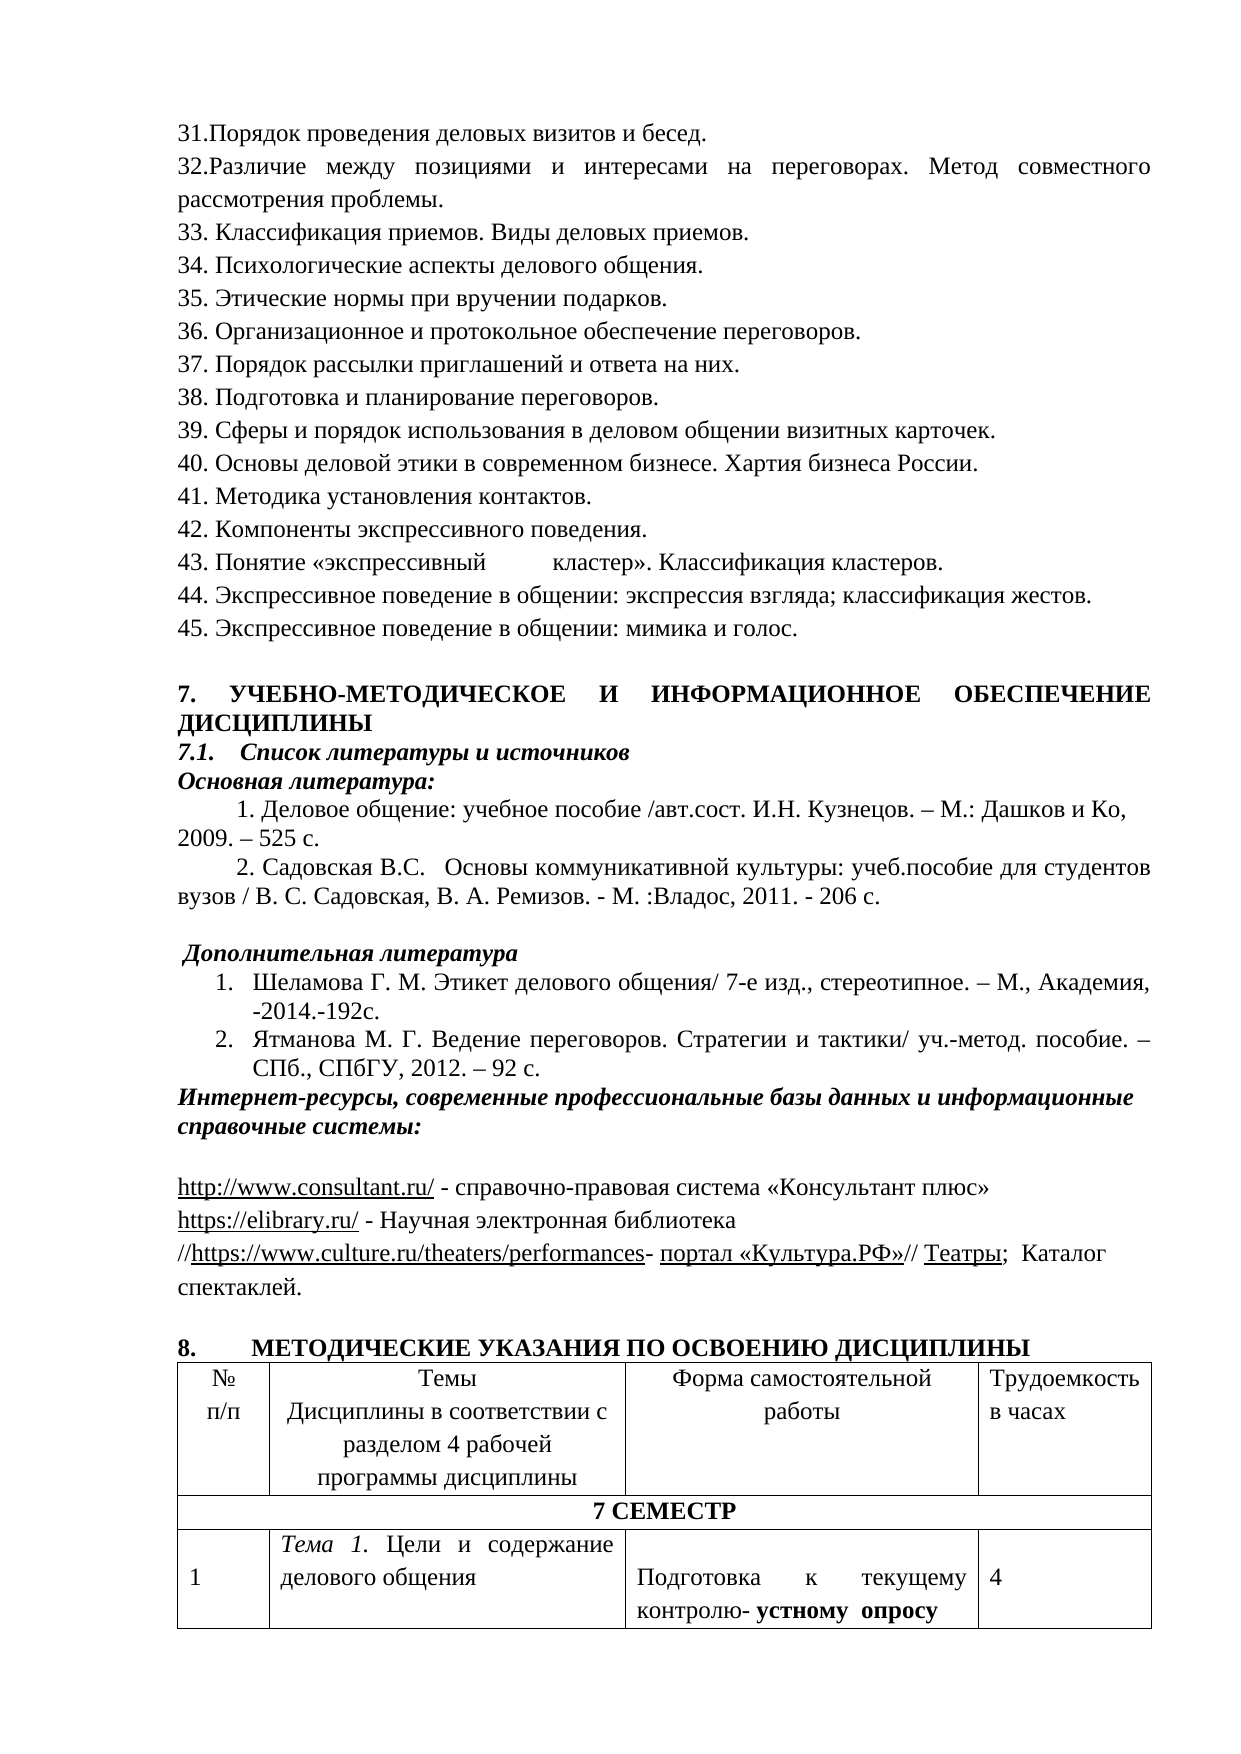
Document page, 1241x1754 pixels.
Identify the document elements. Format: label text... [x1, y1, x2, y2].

table_header № п/п [178, 1363, 269, 1495]
text 43. Понятие «экспрессивный кластер». Классификация кластеров. [177, 547, 1152, 576]
table_cell 4 [979, 1530, 1151, 1628]
text 34. Психологические аспекты делового общения. [177, 250, 1152, 279]
text Основная литература: [177, 766, 1152, 794]
text 32.Различие между позициями и интересами на переговорах. Метод совместного рассмотрения проблемы. [177, 151, 1152, 213]
text 42. Компоненты экспрессивного поведения. [177, 514, 1152, 543]
text 41. Методика установления контактов. [177, 481, 1152, 510]
table_cell 7 СЕМЕСТР [178, 1496, 1151, 1528]
text 31.Порядок проведения деловых визитов и бесед. [177, 118, 1152, 147]
text 36. Организационное и протокольное обеспечение переговоров. [177, 316, 1152, 345]
text 37. Порядок рассылки приглашений и ответа на них. [177, 349, 1152, 378]
text 40. Основы деловой этики в современном бизнесе. Хартия бизнеса России. [177, 448, 1152, 477]
text 44. Экспрессивное поведение в общении: экспрессия взгляда; классификация жестов. [177, 580, 1152, 609]
list Ятманова М. Г. Ведение переговоров. Стратегии и тактики/ уч.-метод. пособие. – СПб., СПбГУ, 2012. – 92 с. [215, 1024, 1152, 1082]
text http://www.consultant.ru/ - справочно-правовая система «Консультант плюс» [177, 1172, 1152, 1201]
text 38. Подготовка и планирование переговоров. [177, 382, 1152, 411]
text //https://www.culture.ru/theaters/performances- портал «Культура.РФ»// Театры; Каталог спектаклей. [177, 1238, 1152, 1300]
text 33. Классификация приемов. Виды деловых приемов. [177, 217, 1152, 246]
text 7.1. Список литературы и источников [177, 737, 1152, 766]
table_cell 1 [178, 1530, 269, 1628]
text 7. УЧЕБНО-МЕТОДИЧЕСКОЕ И ИНФОРМАЦИОННОЕ ОБЕСПЕЧЕНИЕ ДИСЦИПЛИНЫ [177, 679, 1152, 737]
text Дополнительная литература [177, 938, 1152, 967]
text 39. Сферы и порядок использования в деловом общении визитных карточек. [177, 415, 1152, 444]
text 35. Этические нормы при вручении подарков. [177, 283, 1152, 312]
table_cell Подготовка к текущему контролю- устному опросу [626, 1530, 978, 1628]
text 8. МЕТОДИЧЕСКИЕ УКАЗАНИЯ ПО ОСВОЕНИЮ ДИСЦИПЛИНЫ [177, 1333, 1152, 1362]
text https://elibrary.ru/ - Научная электронная библиотека [177, 1206, 1152, 1234]
text 2. Садовская В.С. Основы коммуникативной культуры: учеб.пособие для студентов вузов / В. С. Садовская, В. А. Ремизов. - М. :Владос, 2011. - 206 с. [177, 852, 1152, 909]
text Интернет-ресурсы, современные профессиональные базы данных и информационные справочные системы: [177, 1082, 1152, 1139]
table_header Форма самостоятельной работы [626, 1363, 978, 1495]
table_header Трудоемкость в часах [979, 1363, 1151, 1495]
text 1. Деловое общение: учебное пособие /авт.сост. И.Н. Кузнецов. – М.: Дашков и Ко, 2009. – 525 с. [177, 794, 1152, 852]
table_cell Тема 1. Цели и содержание делового общения [270, 1530, 625, 1628]
table_header Темы Дисциплины в соответствии с разделом 4 рабочей программы дисциплины [270, 1363, 625, 1495]
text 45. Экспрессивное поведение в общении: мимика и голос. [177, 613, 1152, 642]
list Шеламова Г. М. Этикет делового общения/ 7-е изд., стереотипное. – М., Академия, -2014.-192с. [215, 967, 1152, 1024]
